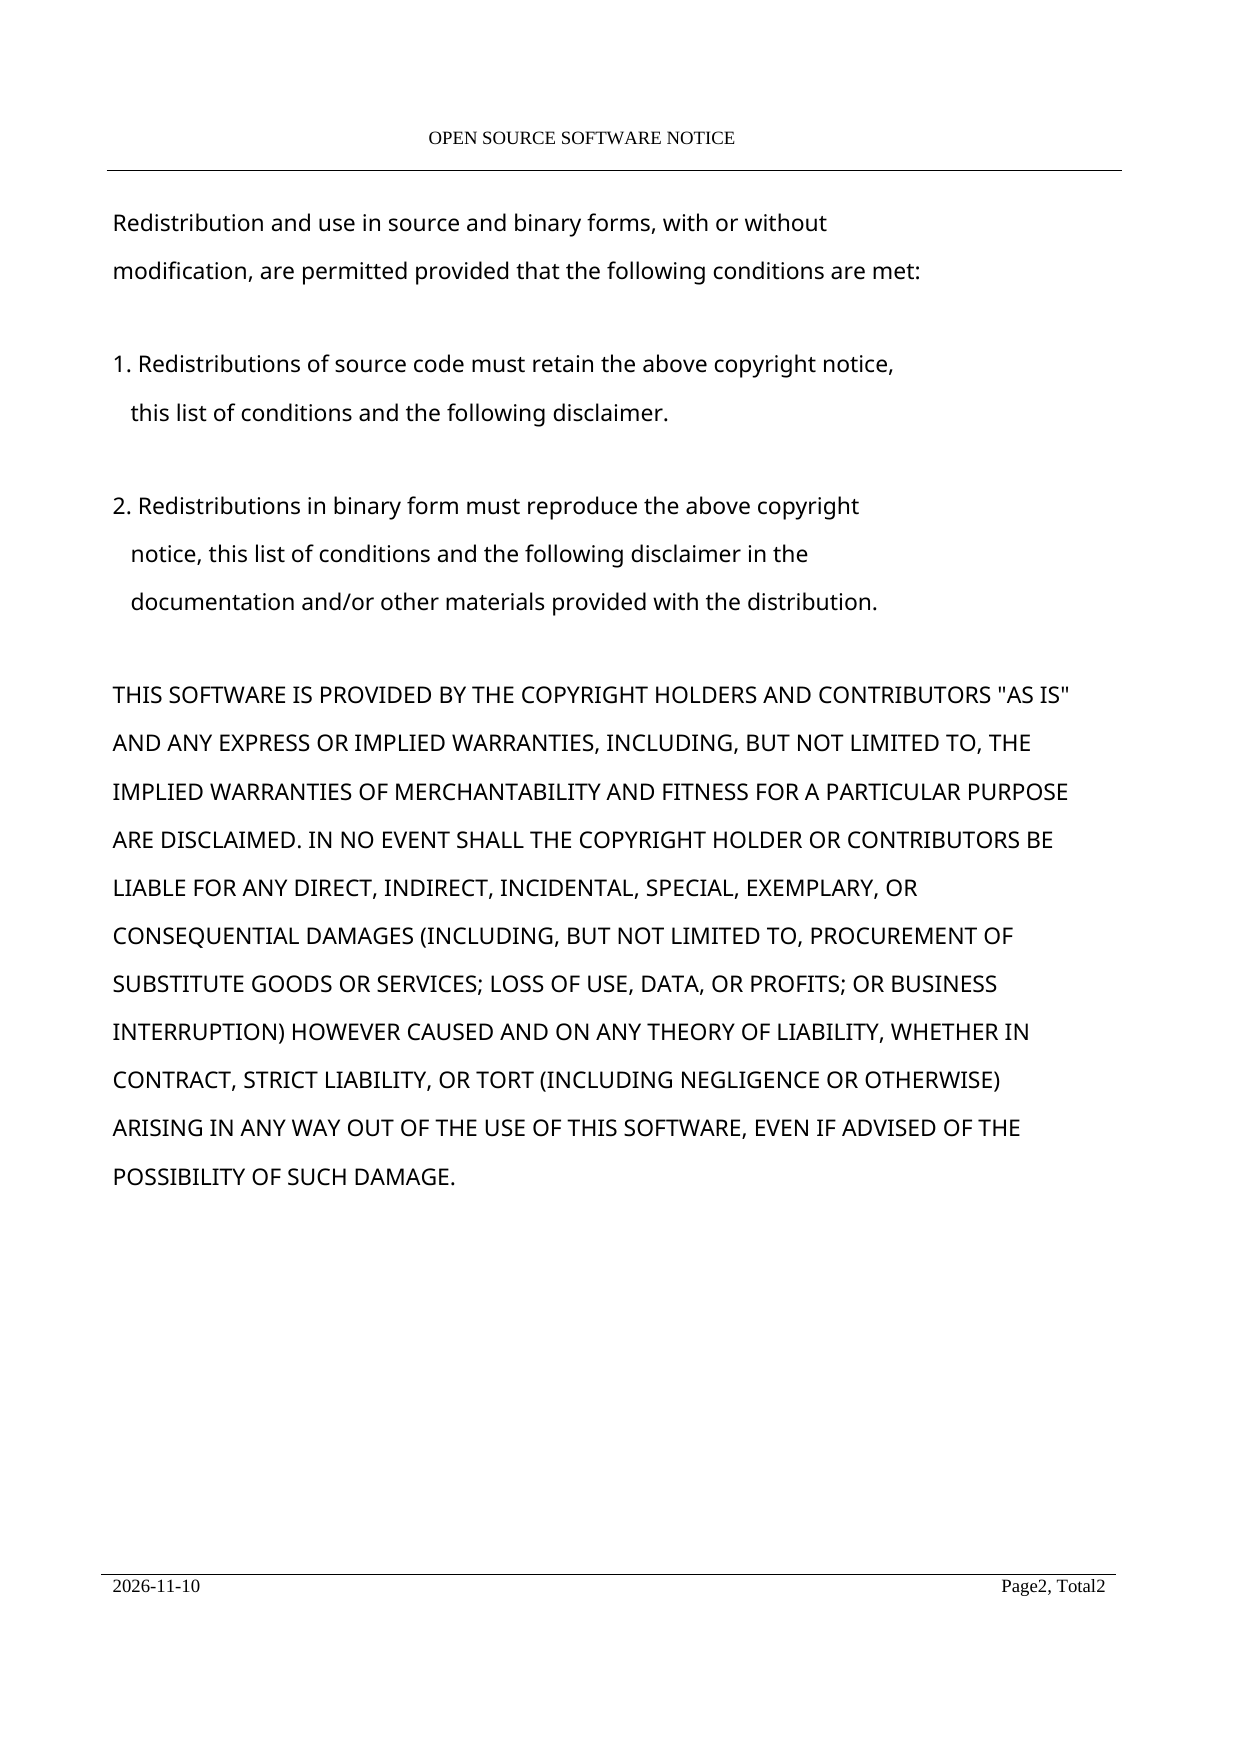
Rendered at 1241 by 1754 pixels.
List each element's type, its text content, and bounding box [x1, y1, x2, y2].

text THIS SOFTWARE IS PROVIDED BY THE COPYRIGHT HOLDERS AND CONTRIBUTORS "AS IS" [112, 678, 1128, 711]
text CONTRACT, STRICT LIABILITY, OR TORT (INCLUDING NEGLIGENCE OR OTHERWISE) [112, 1063, 1128, 1096]
text CONSEQUENTIAL DAMAGES (INCLUDING, BUT NOT LIMITED TO, PROCUREMENT OF [112, 919, 1128, 952]
text 2. Redistributions in binary form must reproduce the above copyright [112, 489, 1128, 522]
text 1. Redistributions of source code must retain the above copyright notice, [112, 348, 1128, 380]
text Redistribution and use in source and binary forms, with or without [112, 206, 1128, 239]
text IMPLIED WARRANTIES OF MERCHANTABILITY AND FITNESS FOR A PARTICULAR PURPOSE [112, 775, 1128, 807]
text INTERRUPTION) HOWEVER CAUSED AND ON ANY THEORY OF LIABILITY, WHETHER IN [112, 1015, 1128, 1048]
text notice, this list of conditions and the following disclaimer in the [112, 537, 1128, 570]
text POSSIBILITY OF SUCH DAMAGE. [112, 1160, 1128, 1192]
text LIABLE FOR ANY DIRECT, INDIRECT, INCIDENTAL, SPECIAL, EXEMPLARY, OR [112, 871, 1128, 903]
text AND ANY EXPRESS OR IMPLIED WARRANTIES, INCLUDING, BUT NOT LIMITED TO, THE [112, 727, 1128, 759]
text SUBSTITUTE GOODS OR SERVICES; LOSS OF USE, DATA, OR PROFITS; OR BUSINESS [112, 967, 1128, 1000]
text ARE DISCLAIMED. IN NO EVENT SHALL THE COPYRIGHT HOLDER OR CONTRIBUTORS BE [112, 823, 1128, 855]
text this list of conditions and the following disclaimer. [112, 396, 1128, 428]
text modification, are permitted provided that the following conditions are met: [112, 254, 1128, 287]
text documentation and/or other materials provided with the distribution. [112, 585, 1128, 618]
text ARISING IN ANY WAY OUT OF THE USE OF THIS SOFTWARE, EVEN IF ADVISED OF THE [112, 1112, 1128, 1144]
